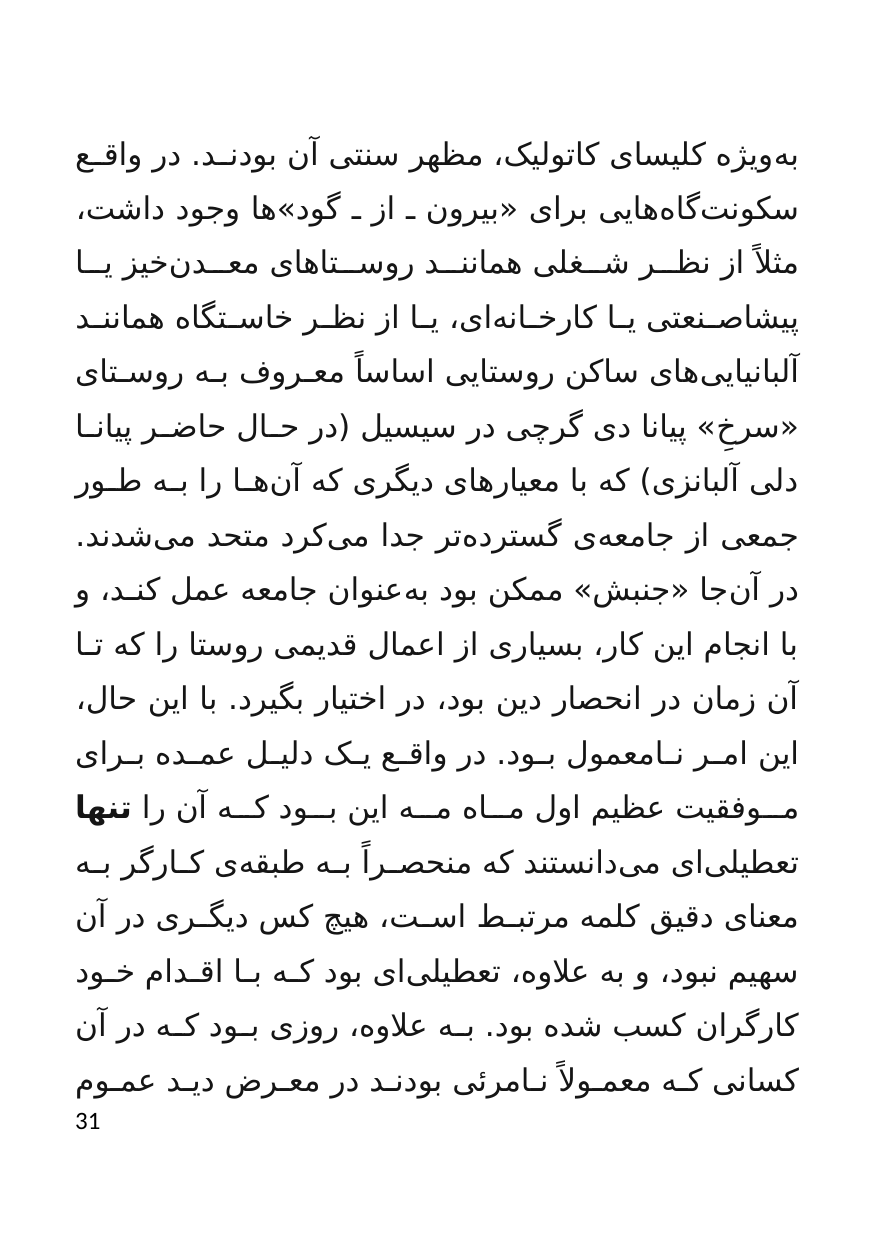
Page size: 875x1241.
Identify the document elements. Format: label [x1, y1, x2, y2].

text [75, 136, 799, 1098]
